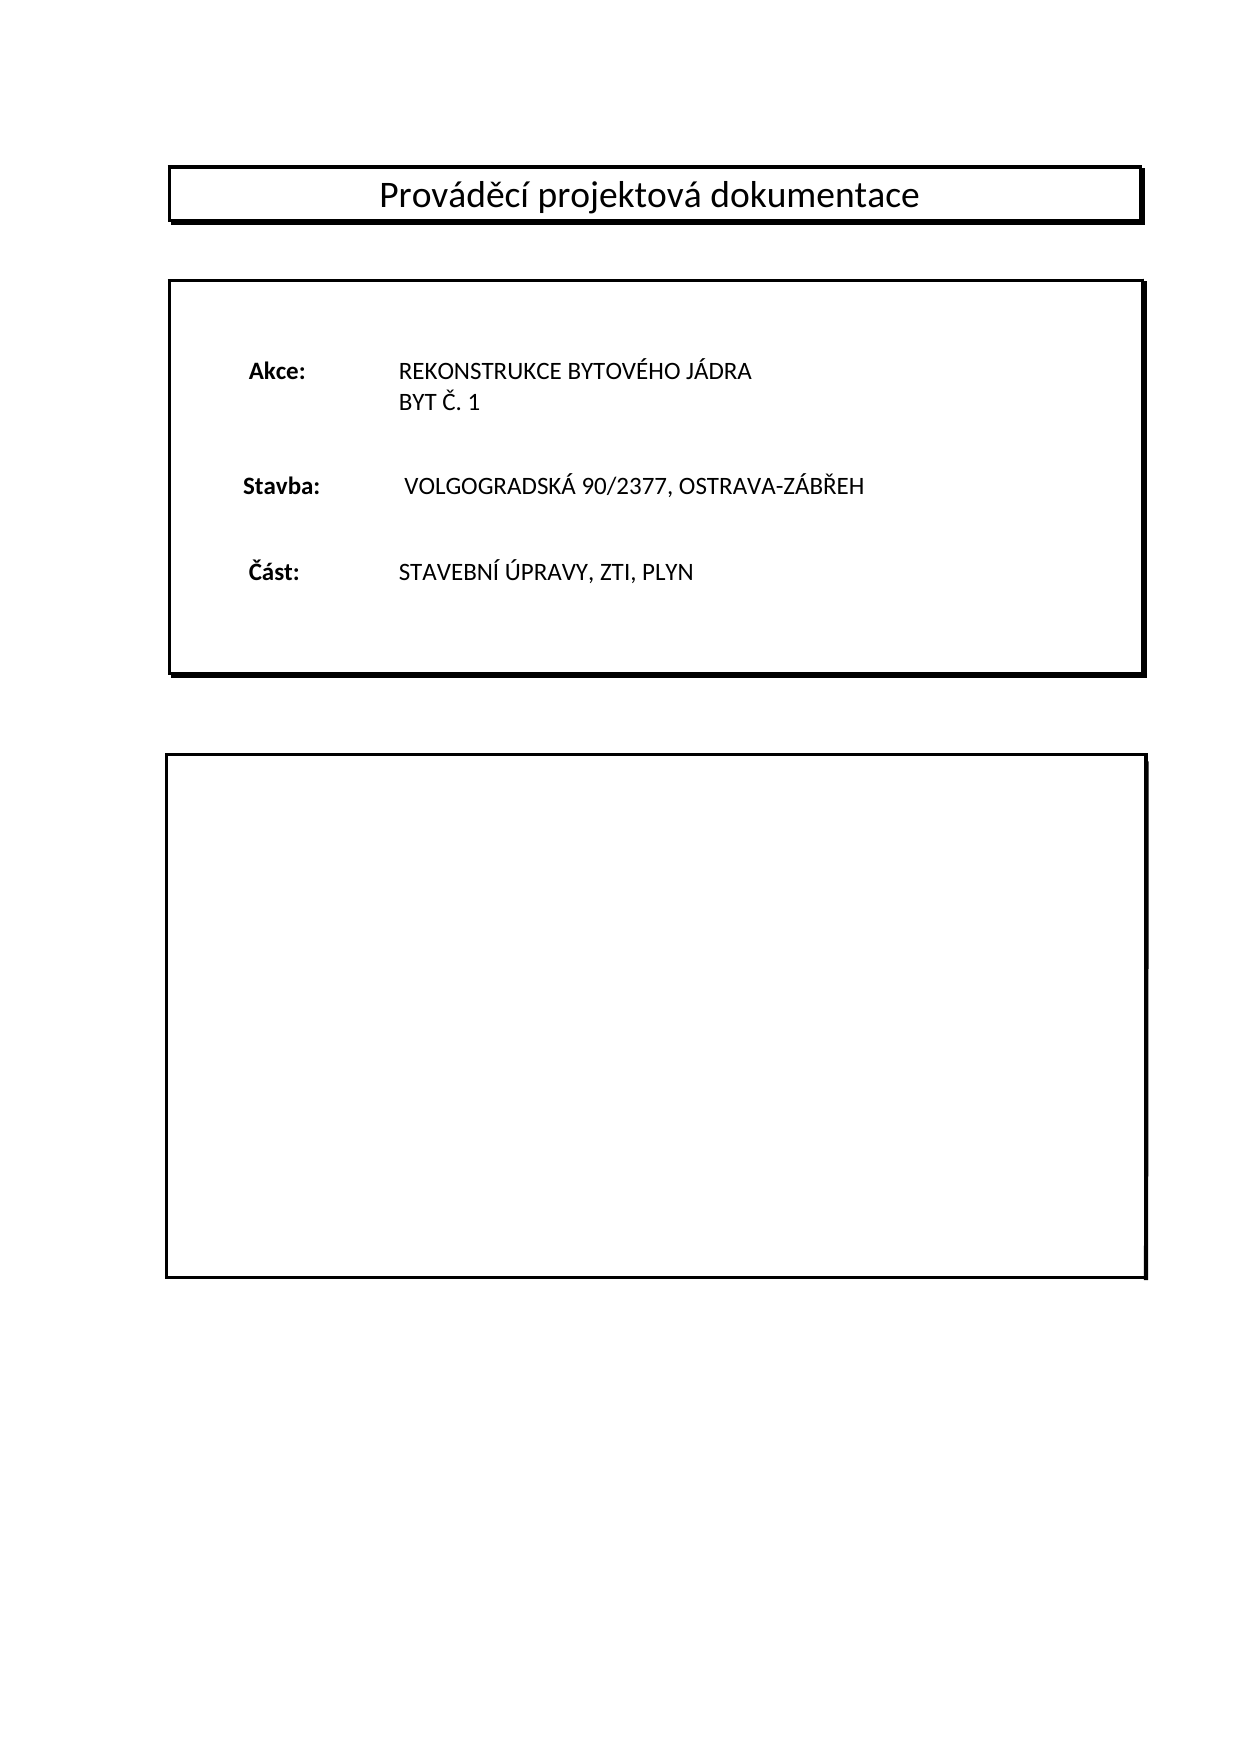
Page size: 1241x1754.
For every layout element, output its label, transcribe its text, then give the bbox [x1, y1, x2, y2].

text Prováděcí projektová dokumentace [171, 169, 1139, 219]
text Akce: REKONSTRUKCE BYTOVÉHO JÁDRA [177, 356, 1122, 386]
text Část: STAVEBNÍ ÚPRAVY, ZTI, PLYN [171, 551, 1141, 587]
text BYT Č. 1 [177, 386, 1122, 417]
text Stavba: VOLGOGRADSKÁ 90/2377, OSTRAVA-ZÁBŘEH [171, 465, 1141, 501]
